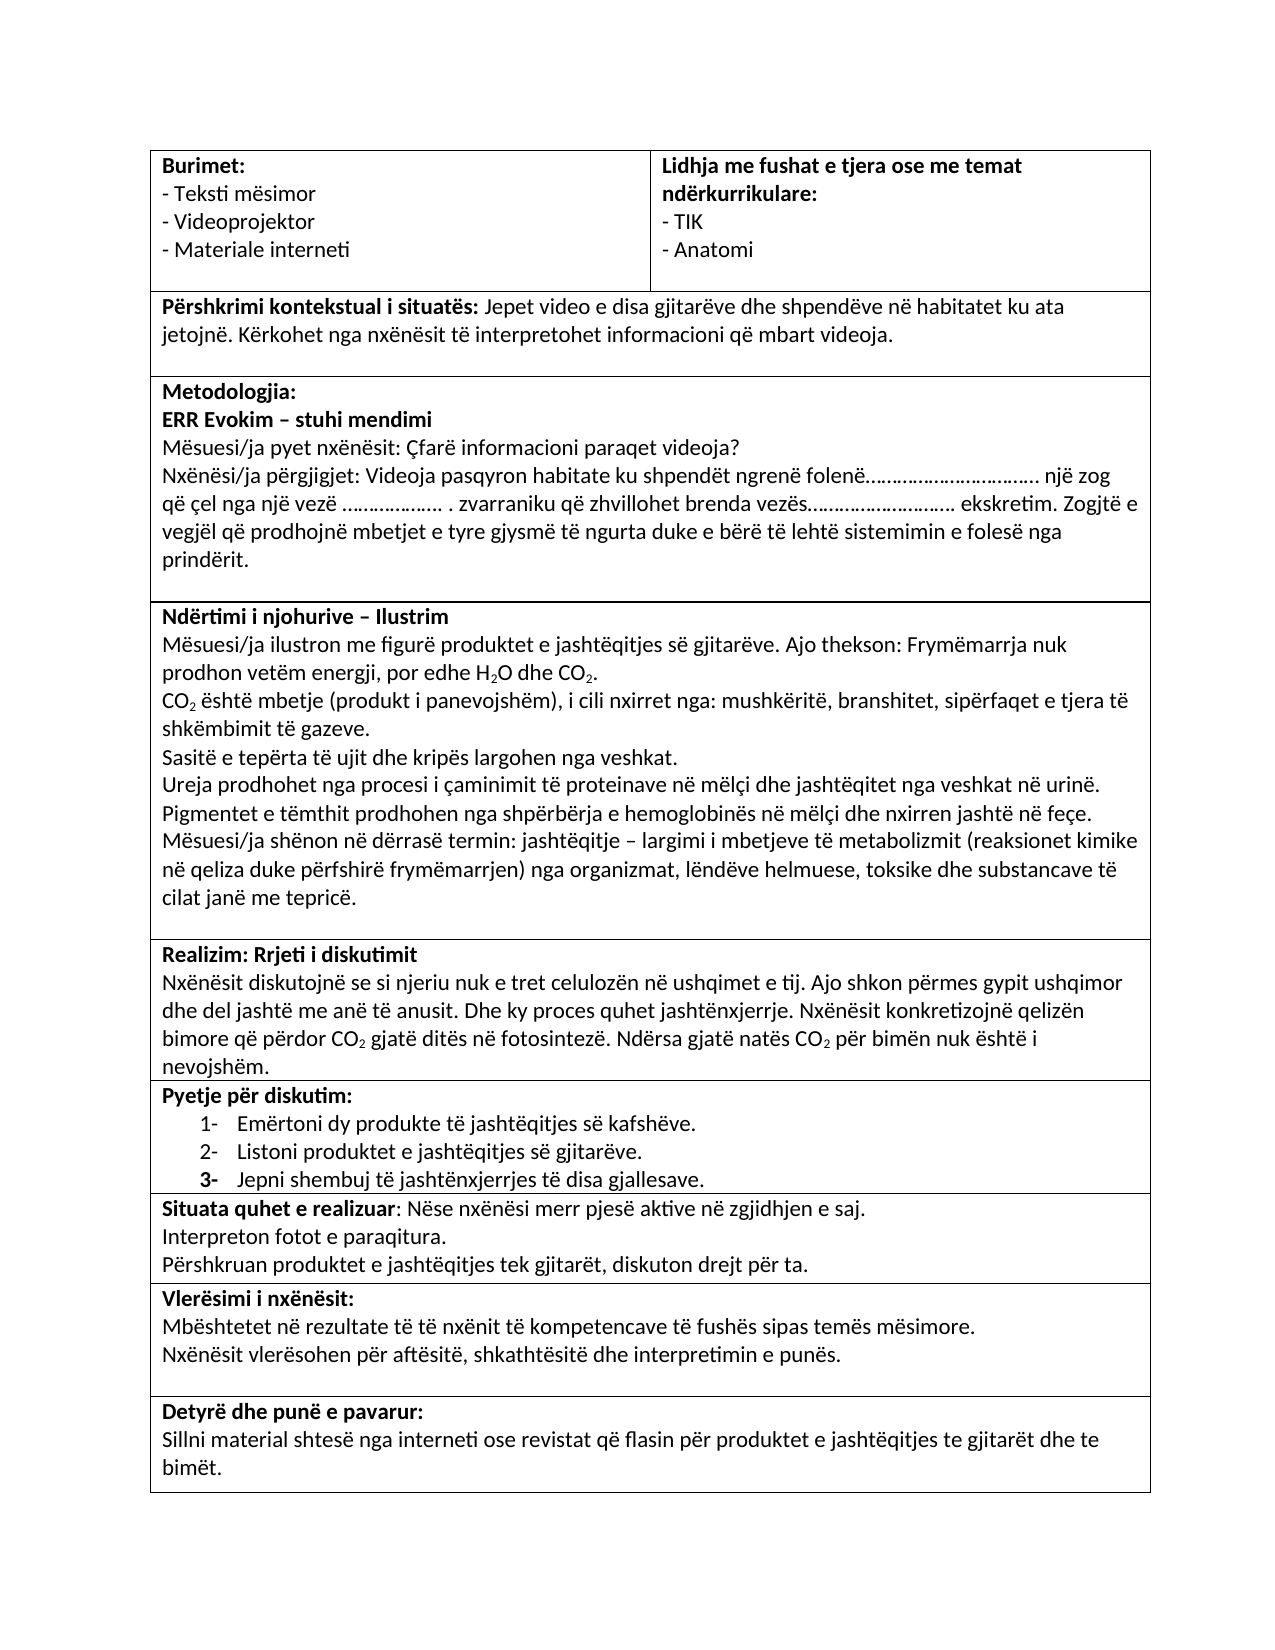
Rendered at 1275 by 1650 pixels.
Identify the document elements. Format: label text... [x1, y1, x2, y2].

table_cell Realizim: Rrjeti i diskutimit Nxënësit diskutojnë se si njeriu nuk e tret celulozën në ushqimet e tij. Ajo shkon përmes gypit ushqimor dhe del jashtë me anë të anusit. Dhe ky proces quhet jashtënxjerrje. Nxënësit konkretizojnë qelizën bimore që përdor CO2 gjatë ditës në fotosintezë. Ndërsa gjatë natës CO2 për bimën nuk është i nevojshëm. [151, 940, 1150, 1080]
table_cell Përshkrimi kontekstual i situatës: Jepet video e disa gjitarëve dhe shpendëve në habitatet ku ata jetojnë. Kërkohet nga nxënësit të interpretohet informacioni që mbart videoja. [151, 292, 1150, 376]
table_cell Burimet: - Teksti mësimor - Videoprojektor - Materiale interneti [151, 151, 650, 291]
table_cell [151, 1397, 1150, 1492]
table_cell Situata quhet e realizuar: Nëse nxënësi merr pjesë aktive në zgjidhjen e saj. Interpreton fotot e paraqitura. Përshkruan produktet e jashtëqitjes tek gjitarët, diskuton drejt për ta. [151, 1194, 1150, 1283]
table_cell Pyetje për diskutim: Emërtoni dy produkte të jashtëqitjes së kafshëve. Listoni produktet e jashtëqitjes së gjitarëve. Jepni shembuj të jashtënxjerrjes të disa gjallesave. [151, 1081, 1150, 1193]
table_cell Lidhja me fushat e tjera ose me temat ndërkurrikulare: - TIK - Anatomi [651, 151, 1150, 291]
table_cell Metodologjia: ERR Evokim – stuhi mendimi Mësuesi/ja pyet nxënësit: Çfarë informacioni paraqet videoja? Nxënësi/ja përgjigjet: Videoja pasqyron habitate ku shpendët ngrenë folenë…………………………… një zog që çel nga një vezë ………………. . zvarraniku që zhvillohet brenda vezës………………………. ekskretim. Zogjtë e vegjël që prodhojnë mbetjet e tyre gjysmë të ngurta duke e bërë të lehtë sistemimin e folesë nga prindërit. [151, 377, 1150, 601]
table_cell Vlerësimi i nxënësit: Mbështetet në rezultate të të nxënit të kompetencave të fushës sipas temës mësimore. Nxënësit vlerësohen për aftësitë, shkathtësitë dhe interpretimin e punës. [151, 1284, 1150, 1396]
table_cell Ndërtimi i njohurive – Ilustrim Mësuesi/ja ilustron me figurë produktet e jashtëqitjes së gjitarëve. Ajo thekson: Frymëmarrja nuk prodhon vetëm energji, por edhe H2O dhe CO2. CO2 është mbetje (produkt i panevojshëm), i cili nxirret nga: mushkëritë, branshitet, sipërfaqet e tjera të shkëmbimit të gazeve. Sasitë e tepërta të ujit dhe kripës largohen nga veshkat. Ureja prodhohet nga procesi i çaminimit të proteinave në mëlçi dhe jashtëqitet nga veshkat në urinë. Pigmentet e tëmthit prodhohen nga shpërbërja e hemoglobinës në mëlçi dhe nxirren jashtë në feçe. Mësuesi/ja shënon në dërrasë termin: jashtëqitje – largimi i mbetjeve të metabolizmit (reaksionet kimike në qeliza duke përfshirë frymëmarrjen) nga organizmat, lëndëve helmuese, toksike dhe substancave të cilat janë me tepricë. [151, 603, 1150, 939]
